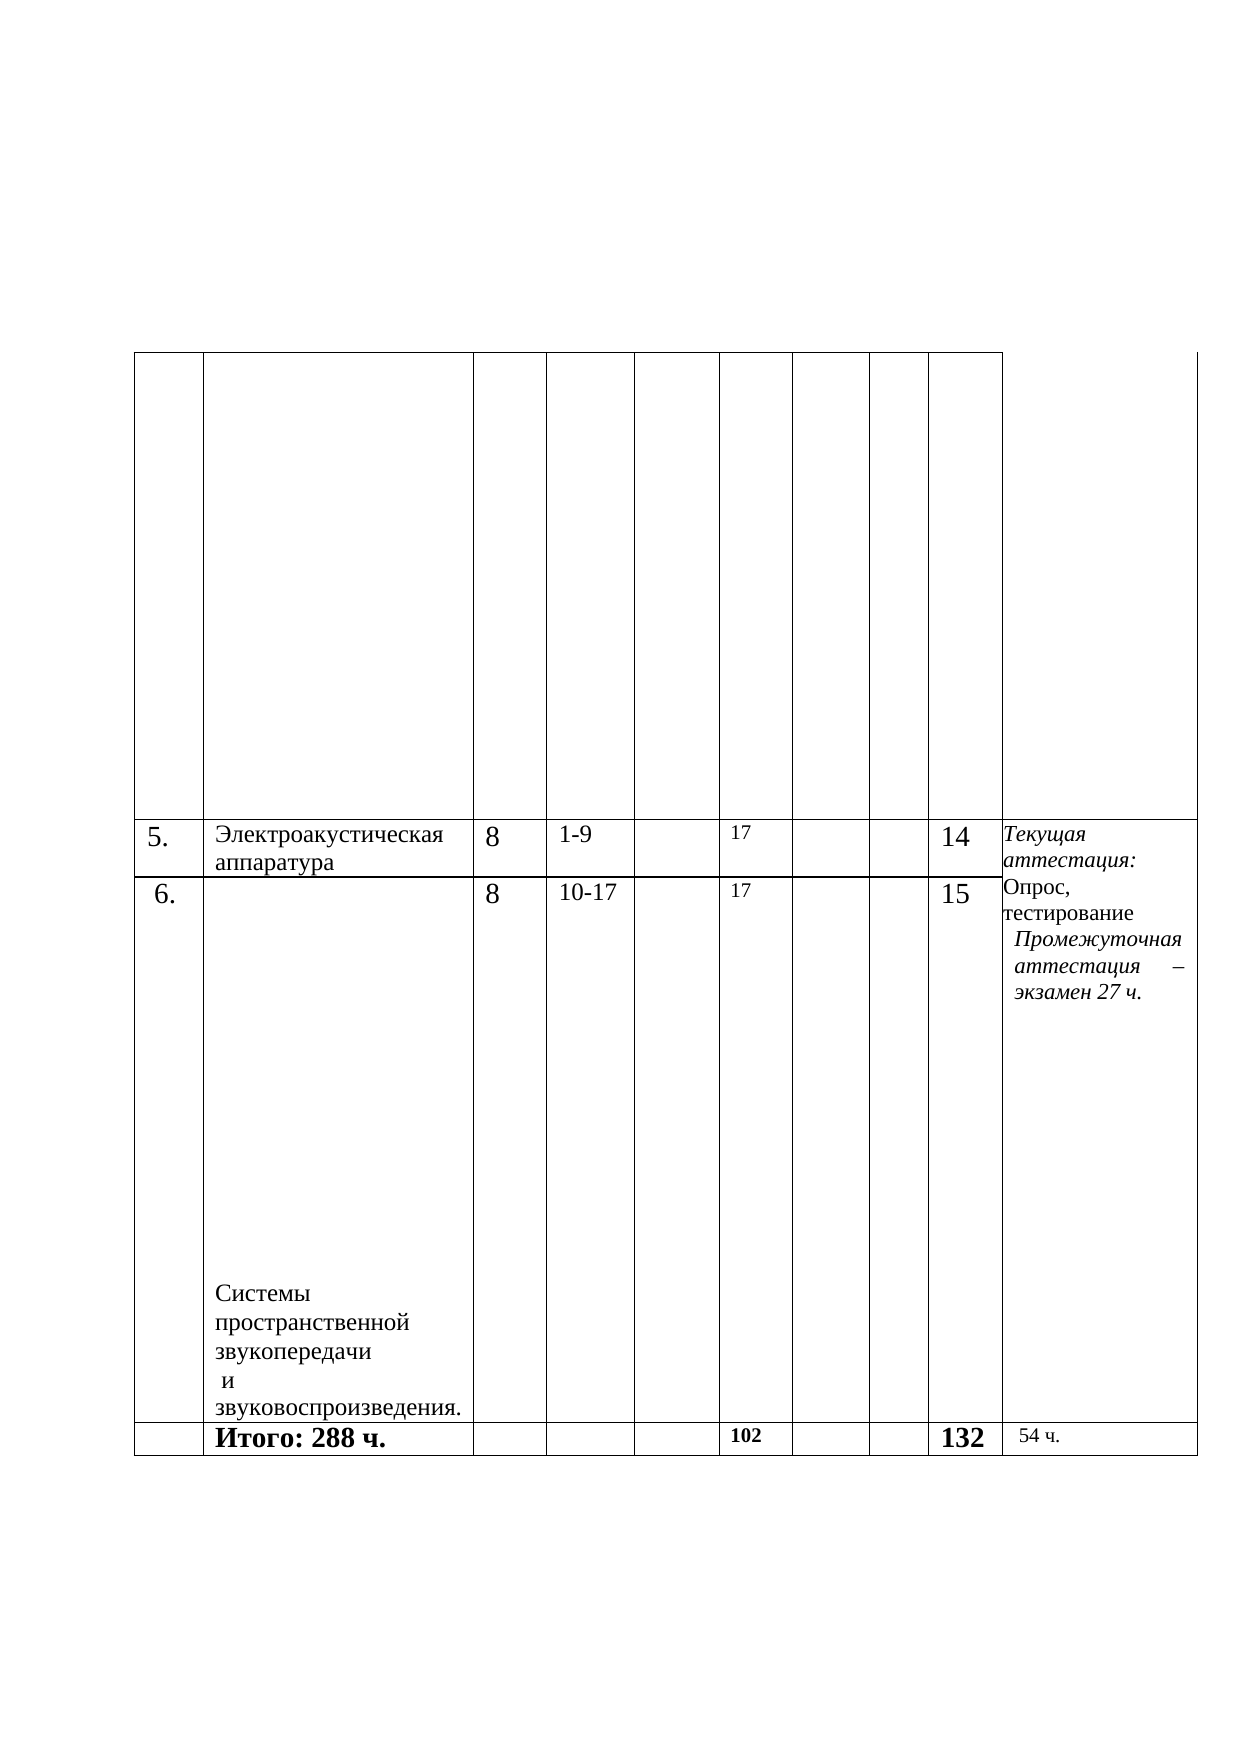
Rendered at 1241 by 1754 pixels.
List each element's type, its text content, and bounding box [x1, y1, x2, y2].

table_header [870, 353, 928, 819]
table_cell [793, 820, 869, 876]
table_cell 132 [929, 1423, 1002, 1455]
table_cell [635, 878, 719, 1422]
table_cell [135, 1423, 203, 1455]
table_header [204, 353, 473, 819]
table_header [547, 353, 634, 819]
table_cell Текущая аттестация: Опрос, тестирование Промежуточная аттестация – экзамен 27 ч. [1003, 820, 1197, 1422]
table_header [1003, 352, 1197, 819]
table_header [474, 353, 546, 819]
table_cell 5. [135, 820, 203, 876]
table_cell 8 [474, 878, 546, 1422]
table_cell [635, 820, 719, 876]
table_cell [870, 878, 928, 1422]
table_header [635, 353, 719, 819]
table_cell [793, 1423, 869, 1455]
table_cell [635, 1423, 719, 1455]
table_cell [870, 1423, 928, 1455]
table_cell 8 [474, 820, 546, 876]
table_cell 54 ч. [1003, 1423, 1197, 1455]
table_cell 17 [720, 820, 792, 876]
table_cell 14 [929, 820, 1002, 876]
table_cell [870, 820, 928, 876]
table_cell Системы пространственной звукопередачи и звуковоспроизведения. [204, 878, 473, 1422]
table_cell [793, 878, 869, 1422]
table_cell 102 [720, 1423, 792, 1455]
table_cell Электроакустическая аппаратура [204, 820, 473, 876]
table_header [135, 353, 203, 819]
table_header [720, 353, 792, 819]
table_cell [547, 1423, 634, 1455]
table_header [793, 353, 869, 819]
table_cell 17 [720, 878, 792, 1422]
table_cell [474, 1423, 546, 1455]
table_cell 6. [135, 878, 203, 1422]
table_cell 10-17 [547, 878, 634, 1422]
table_header [929, 353, 1002, 819]
table_cell 1-9 [547, 820, 634, 876]
table_cell Итого: 288 ч. [204, 1423, 473, 1455]
table_cell 15 [929, 878, 1002, 1422]
